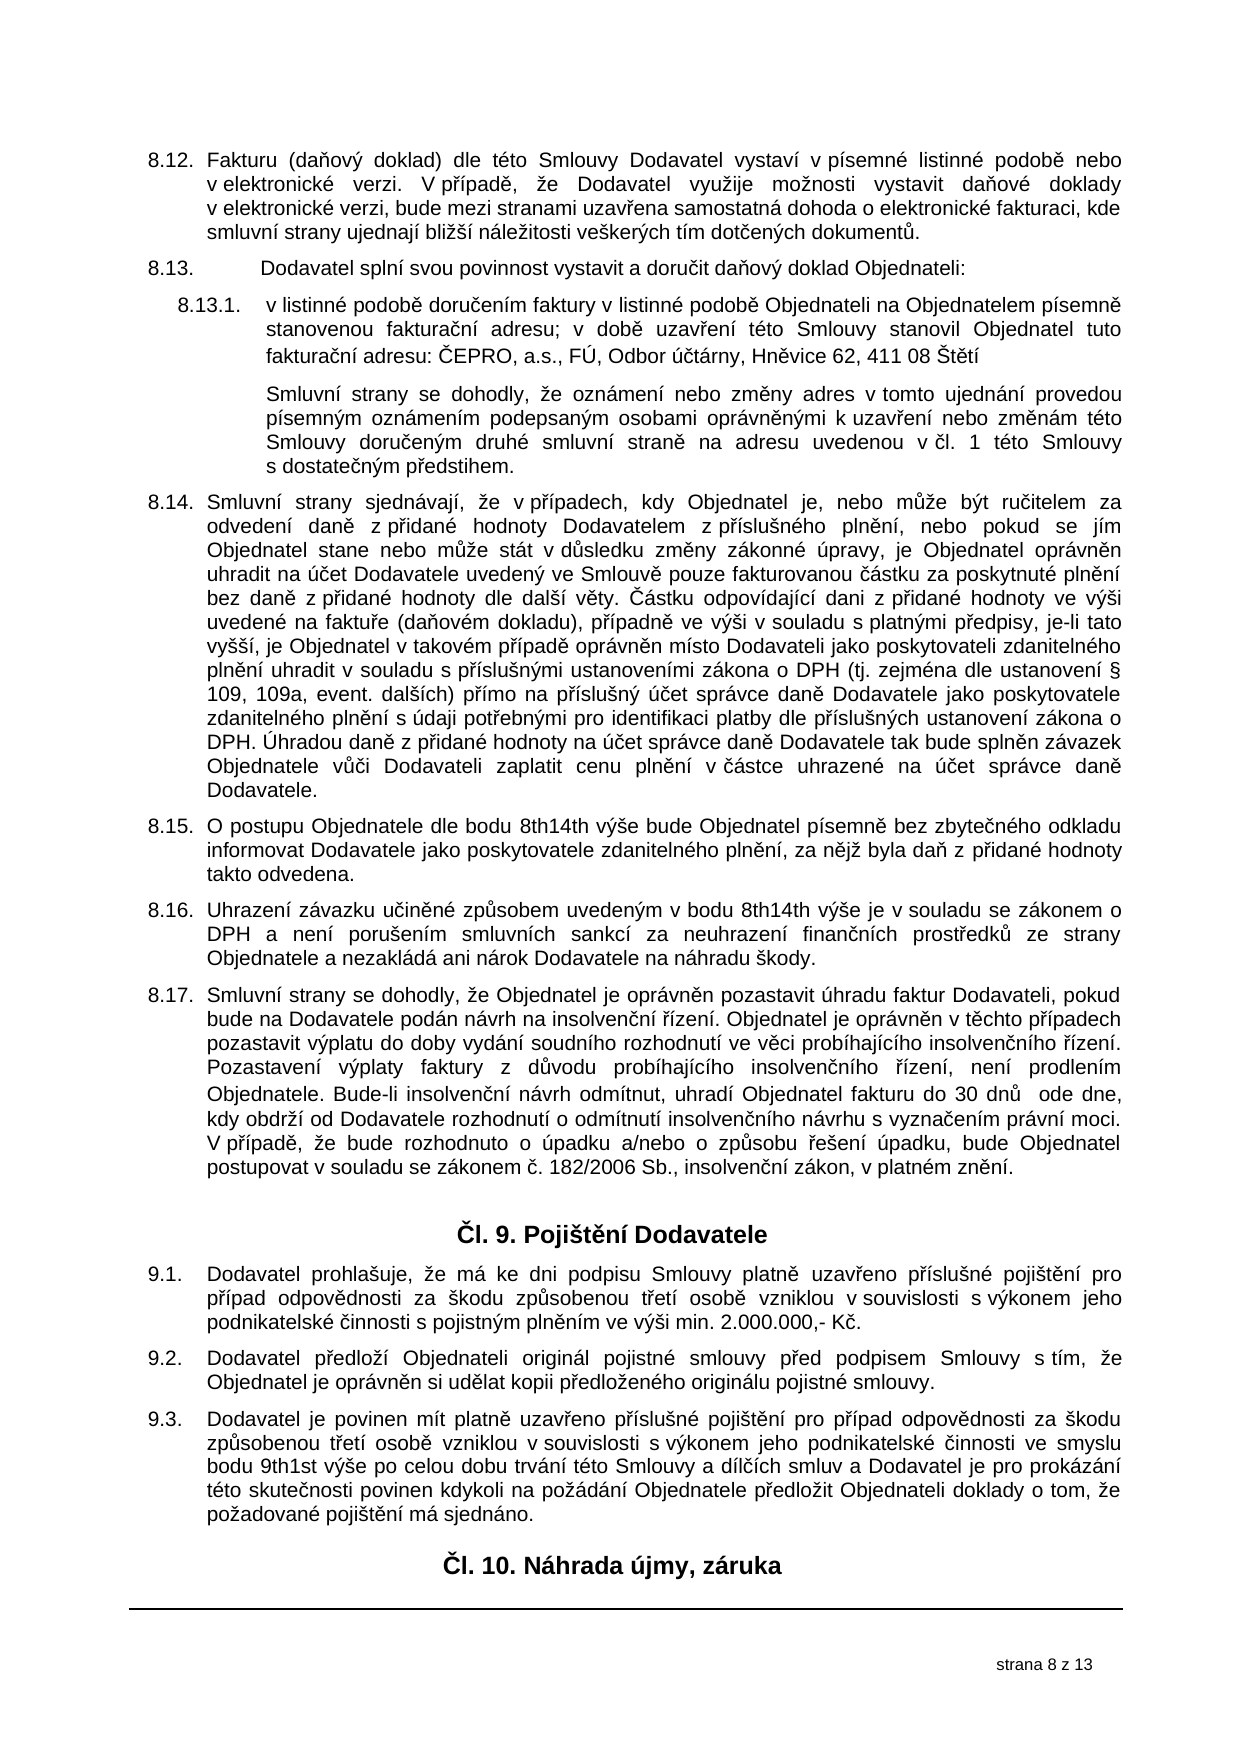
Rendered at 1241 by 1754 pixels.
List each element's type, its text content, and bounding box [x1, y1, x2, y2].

text Uhrazení závazku učiněné způsobem uvedeným v bodu 8.14 výše je v souladu se zákonem o DPH a není porušením smluvních sankcí za neuhrazení finančních prostředků ze strany Objednatele a nezakládá ani nárok Dodavatele na náhradu škody. [148, 898, 1122, 970]
text Smluvní strany se dohodly, že Objednatel je oprávněn pozastavit úhradu faktur Dodavateli, pokud bude na Dodavatele podán návrh na insolvenční řízení. Objednatel je oprávněn v těchto případech pozastavit výplatu do doby vydání soudního rozhodnutí ve věci probíhajícího insolvenčního řízení. Pozastavení výplaty faktury z důvodu probíhajícího insolvenčního řízení, není prodlením Objednatele. Bude-li insolvenční návrh odmítnut, uhradí Objednatel fakturu do 30 dnů ode dne, kdy obdrží od Dodavatele rozhodnutí o odmítnutí insolvenčního návrhu s vyznačením právní moci. V případě, že bude rozhodnuto o úpadku a/nebo o způsobu řešení úpadku, bude Objednatel postupovat v souladu se zákonem č. 182/2006 Sb., insolvenční zákon, v platném znění. [148, 983, 1122, 1179]
text Dodavatel splní svou povinnost vystavit a doručit daňový doklad Objednateli: [148, 256, 1122, 280]
text Pojištění Dodavatele [102, 1220, 1122, 1249]
text Náhrada újmy, záruka [102, 1551, 1122, 1580]
text Fakturu (daňový doklad) dle této Smlouvy Dodavatel vystaví v písemné listinné podobě nebo v elektronické verzi. V případě, že Dodavatel využije možnosti vystavit daňové doklady v elektronické verzi, bude mezi stranami uzavřena samostatná dohoda o elektronické fakturaci, kde smluvní strany ujednají bližší náležitosti veškerých tím dotčených dokumentů. [148, 148, 1122, 243]
text Dodavatel předloží Objednateli originál pojistné smlouvy před podpisem Smlouvy s tím, že Objednatel je oprávněn si udělat kopii předloženého originálu pojistné smlouvy. [148, 1346, 1122, 1394]
text v listinné podobě doručením faktury v listinné podobě Objednateli na Objednatelem písemně stanovenou fakturační adresu; v době uzavření této Smlouvy stanovil Objednatel tuto fakturační adresu: ČEPRO, a.s., FÚ, Odbor účtárny, Hněvice 62, 411 08 Štětí [177, 292, 1122, 369]
list Smluvní strany se dohodly, že oznámení nebo změny adres v tomto ujednání provedou písemným oznámením podepsaným osobami oprávněnými k uzavření nebo změnám této Smlouvy doručeným druhé smluvní straně na adresu uvedenou v čl. 1 této Smlouvy s dostatečným předstihem. [266, 382, 1122, 477]
text Smluvní strany sjednávají, že v případech, kdy Objednatel je, nebo může být ručitelem za odvedení daně z přidané hodnoty Dodavatelem z příslušného plnění, nebo pokud se jím Objednatel stane nebo může stát v důsledku změny zákonné úpravy, je Objednatel oprávněn uhradit na účet Dodavatele uvedený ve Smlouvě pouze fakturovanou částku za poskytnuté plnění bez daně z přidané hodnoty dle další věty. Částku odpovídající dani z přidané hodnoty ve výši uvedené na faktuře (daňovém dokladu), případně ve výši v souladu s platnými předpisy, je-li tato vyšší, je Objednatel v takovém případě oprávněn místo Dodavateli jako poskytovateli zdanitelného plnění uhradit v souladu s příslušnými ustanoveními zákona o DPH (tj. zejména dle ustanovení § 109, 109a, event. dalších) přímo na příslušný účet správce daně Dodavatele jako poskytovatele zdanitelného plnění s údaji potřebnými pro identifikaci platby dle příslušných ustanovení zákona o DPH. Úhradou daně z přidané hodnoty na účet správce daně Dodavatele tak bude splněn závazek Objednatele vůči Dodavateli zaplatit cenu plnění v částce uhrazené na účet správce daně Dodavatele. [148, 490, 1122, 801]
text Dodavatel je povinen mít platně uzavřeno příslušné pojištění pro případ odpovědnosti za škodu způsobenou třetí osobě vzniklou v souvislosti s výkonem jeho podnikatelské činnosti ve smyslu bodu 9.1 výše po celou dobu trvání této Smlouvy a dílčích smluv a Dodavatel je pro prokázání této skutečnosti povinen kdykoli na požádání Objednatele předložit Objednateli doklady o tom, že požadované pojištění má sjednáno. [148, 1406, 1122, 1526]
text O postupu Objednatele dle bodu 8.14 výše bude Objednatel písemně bez zbytečného odkladu informovat Dodavatele jako poskytovatele zdanitelného plnění, za nějž byla daň z přidané hodnoty takto odvedena. [148, 814, 1122, 886]
text Dodavatel prohlašuje, že má ke dni podpisu Smlouvy platně uzavřeno příslušné pojištění pro případ odpovědnosti za škodu způsobenou třetí osobě vzniklou v souvislosti s výkonem jeho podnikatelské činnosti s pojistným plněním ve výši min. 2.000.000,- Kč. [148, 1262, 1122, 1333]
